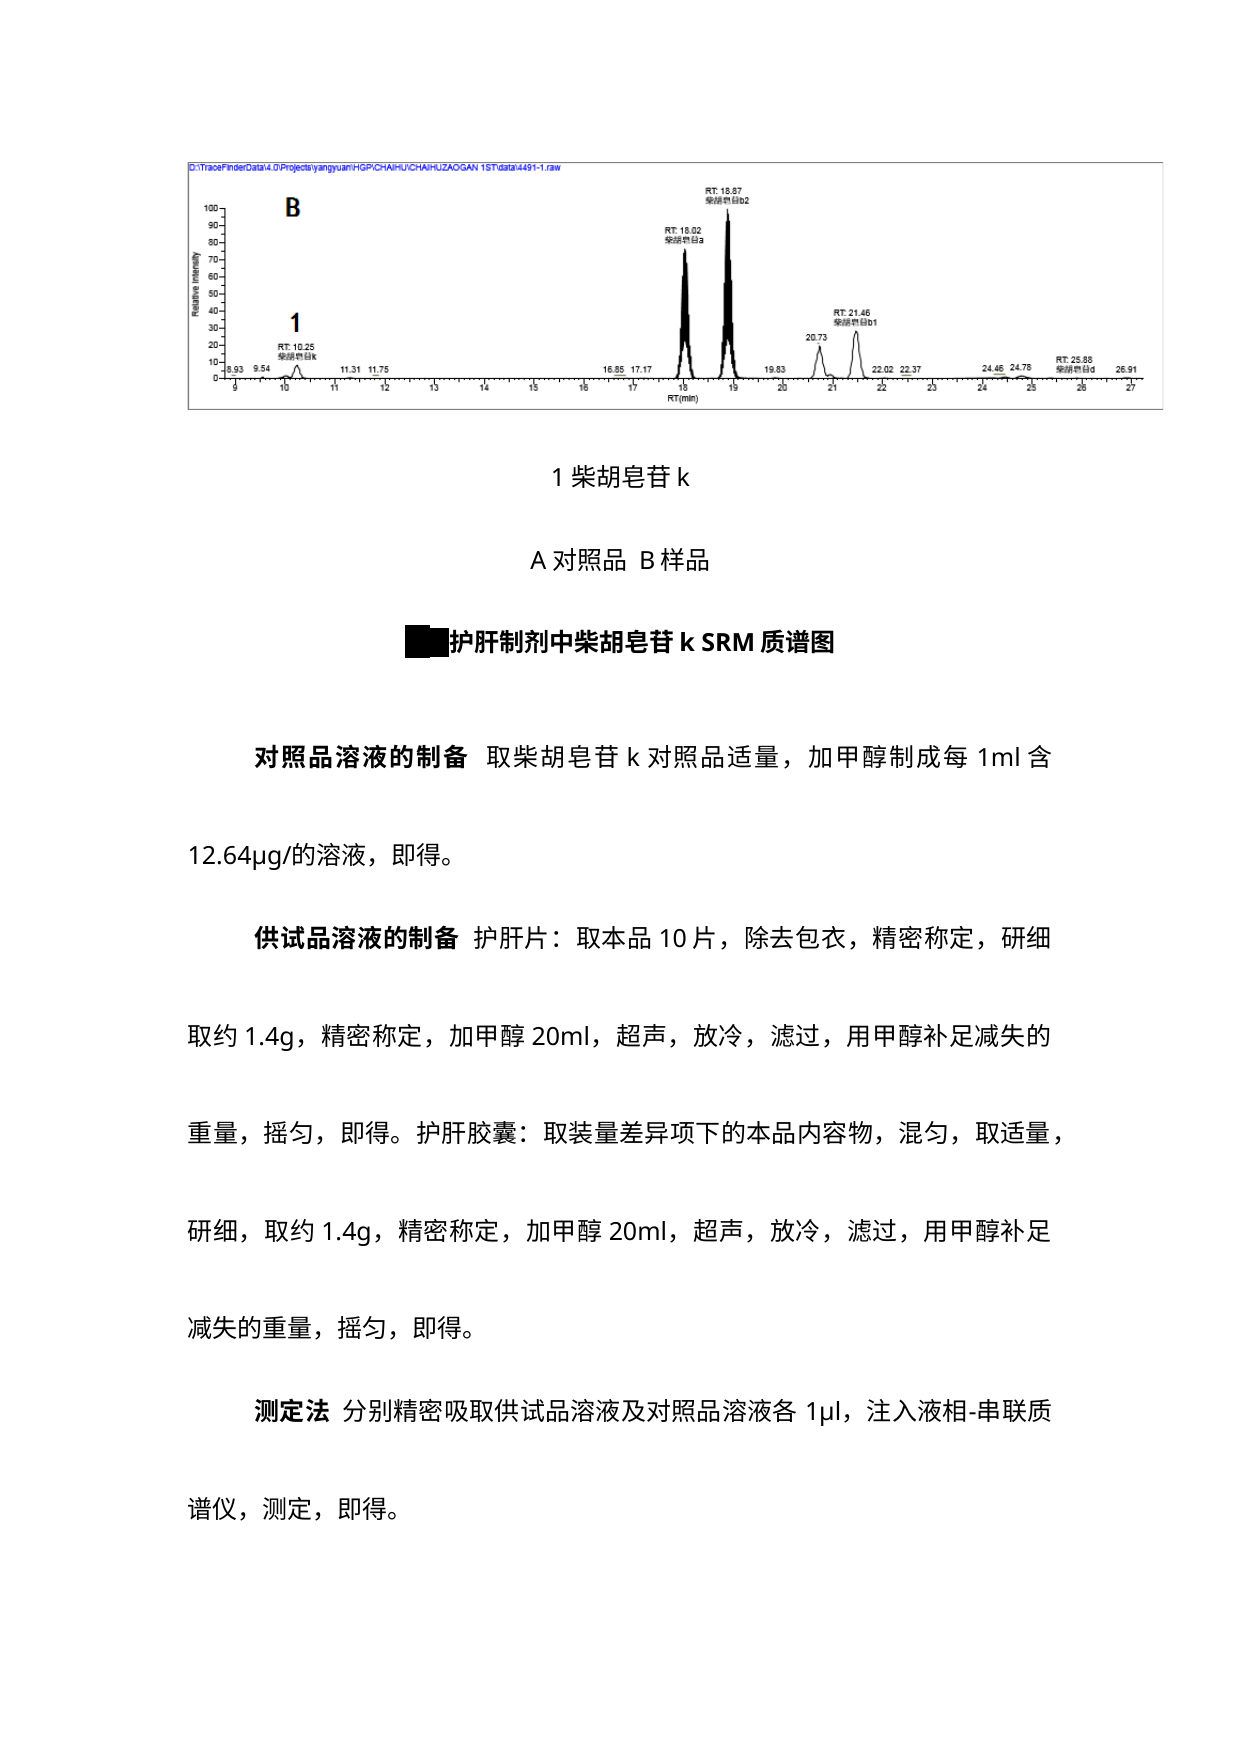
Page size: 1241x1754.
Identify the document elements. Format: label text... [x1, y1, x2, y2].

text 护肝制剂中柴胡皂苷k SRM质谱图 [187, 609, 1053, 674]
text 1 柴胡皂苷k [187, 443, 1053, 508]
text 对照品溶液的制备 取柴胡皂苷k对照品适量，加甲醇制成每1ml含12.64μg/的溶液，即得。 [187, 723, 1053, 886]
text 测定法 分别精密吸取供试品溶液及对照品溶液各1μl，注入液相-串联质谱仪，测定，即得。 [187, 1377, 1053, 1540]
picture [187, 162, 1164, 410]
text A 对照品 B样品 [187, 526, 1053, 591]
text 供试品溶液的制备 护肝片：取本品10片，除去包衣，精密称定，研细，取约1.4g，精密称定，加甲醇20ml，超声，放冷，滤过，用甲醇补足减失的重量，摇匀，即得。护肝胶囊：取装量差异项下的本品内容物，混匀，取适量，研细，取约1.4g，精密称定，加甲醇20ml，超声，放冷，滤过，用甲醇补足减失的重量，摇匀，即得。 [187, 904, 1053, 1359]
